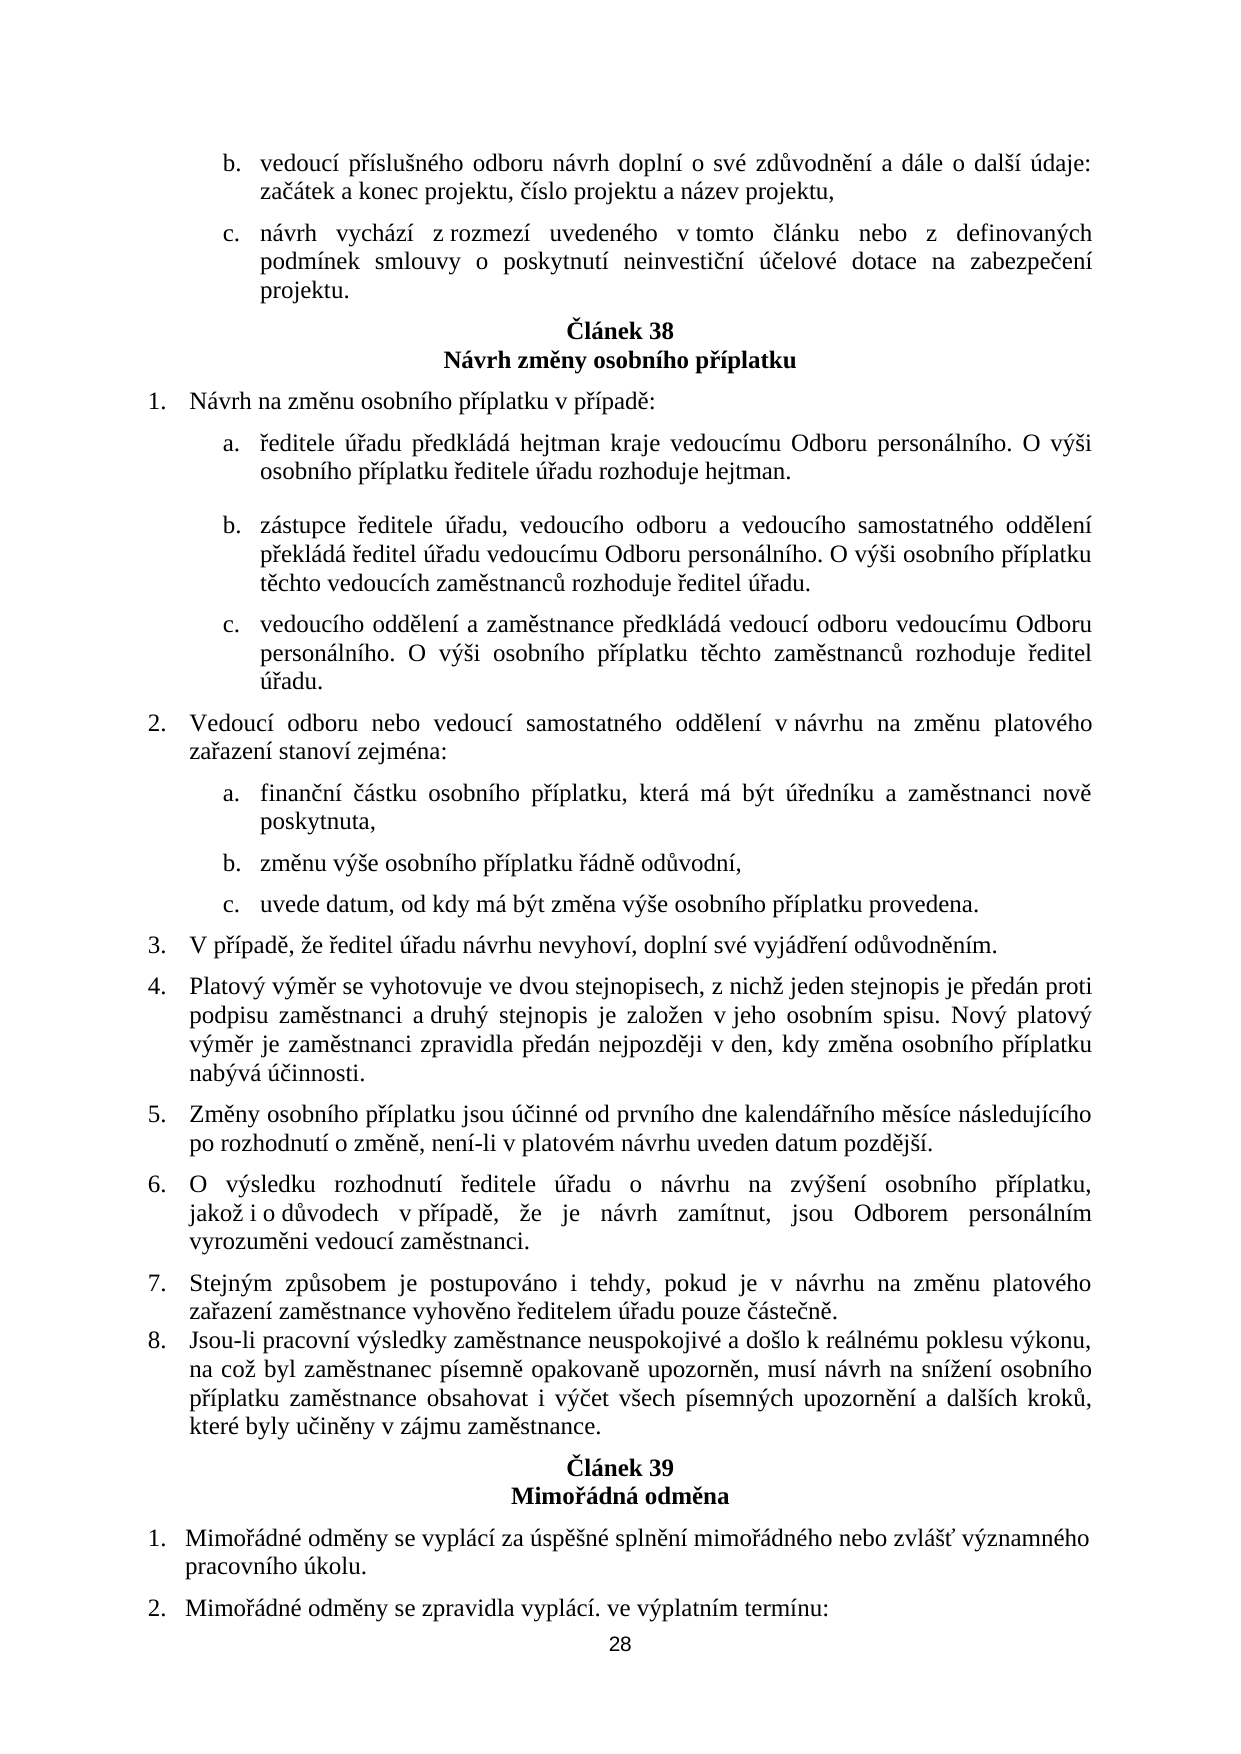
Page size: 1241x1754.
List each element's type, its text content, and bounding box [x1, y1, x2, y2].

list zástupce ředitele úřadu, vedoucího odboru a vedoucího samostatného oddělení překládá ředitel úřadu vedoucímu Odboru personálního. O výši osobního příplatku těchto vedoucích zaměstnanců rozhoduje ředitel úřadu. [223, 510, 1092, 596]
list Jsou-li pracovní výsledky zaměstnance neuspokojivé a došlo k reálnému poklesu výkonu, na což byl zaměstnanec písemně opakovaně upozorněn, musí návrh na snížení osobního příplatku zaměstnance obsahovat i výčet všech písemných upozornění a dalších kroků, které byly učiněny v zájmu zaměstnance. [148, 1325, 1092, 1440]
list Mimořádné odměny se zpravidla vyplácí. ve výplatním termínu: [148, 1593, 1092, 1621]
list ředitele úřadu předkládá hejtman kraje vedoucímu Odboru personálního. O výši osobního příplatku ředitele úřadu rozhoduje hejtman. [223, 428, 1092, 485]
list Vedoucí odboru nebo vedoucí samostatného oddělení v návrhu na změnu platového zařazení stanoví zejména: [148, 708, 1092, 765]
list Platový výměr se vyhotovuje ve dvou stejnopisech, z nichž jeden stejnopis je předán proti podpisu zaměstnanci a druhý stejnopis je založen v jeho osobním spisu. Nový platový výměr je zaměstnanci zpravidla předán nejpozději v den, kdy změna osobního příplatku nabývá účinnosti. [148, 971, 1092, 1086]
list Mimořádné odměny se vyplácí za úspěšné splnění mimořádného nebo zvlášť významného pracovního úkolu. [148, 1523, 1092, 1580]
list O výsledku rozhodnutí ředitele úřadu o návrhu na zvýšení osobního příplatku, jakož i o důvodech v případě, že je návrh zamítnut, jsou Odborem personálním vyrozuměni vedoucí zaměstnanci. [148, 1169, 1092, 1255]
list V případě, že ředitel úřadu návrhu nevyhoví, doplní své vyjádření odůvodněním. [148, 930, 1092, 959]
text Článek 39 Mimořádná odměna [148, 1453, 1092, 1510]
list vedoucí příslušného odboru návrh doplní o své zdůvodnění a dále o další údaje: začátek a konec projektu, číslo projektu a název projektu, [223, 148, 1092, 205]
list uvede datum, od kdy má být změna výše osobního příplatku provedena. [223, 889, 1092, 918]
list Návrh na změnu osobního příplatku v případě: [148, 386, 1092, 415]
list vedoucího oddělení a zaměstnance předkládá vedoucí odboru vedoucímu Odboru personálního. O výši osobního příplatku těchto zaměstnanců rozhoduje ředitel úřadu. [223, 609, 1092, 695]
list Změny osobního příplatku jsou účinné od prvního dne kalendářního měsíce následujícího po rozhodnutí o změně, není-li v platovém návrhu uveden datum pozdější. [148, 1099, 1092, 1156]
list Stejným způsobem je postupováno i tehdy, pokud je v návrhu na změnu platového zařazení zaměstnance vyhověno ředitelem úřadu pouze částečně. [148, 1268, 1092, 1325]
list návrh vychází z rozmezí uvedeného v tomto článku nebo z definovaných podmínek smlouvy o poskytnutí neinvestiční účelové dotace na zabezpečení projektu. [223, 218, 1092, 304]
list změnu výše osobního příplatku řádně odůvodní, [223, 848, 1092, 876]
text Článek 38 Návrh změny osobního příplatku [148, 316, 1092, 374]
list finanční částku osobního příplatku, která má být úředníku a zaměstnanci nově poskytnuta, [223, 778, 1092, 835]
